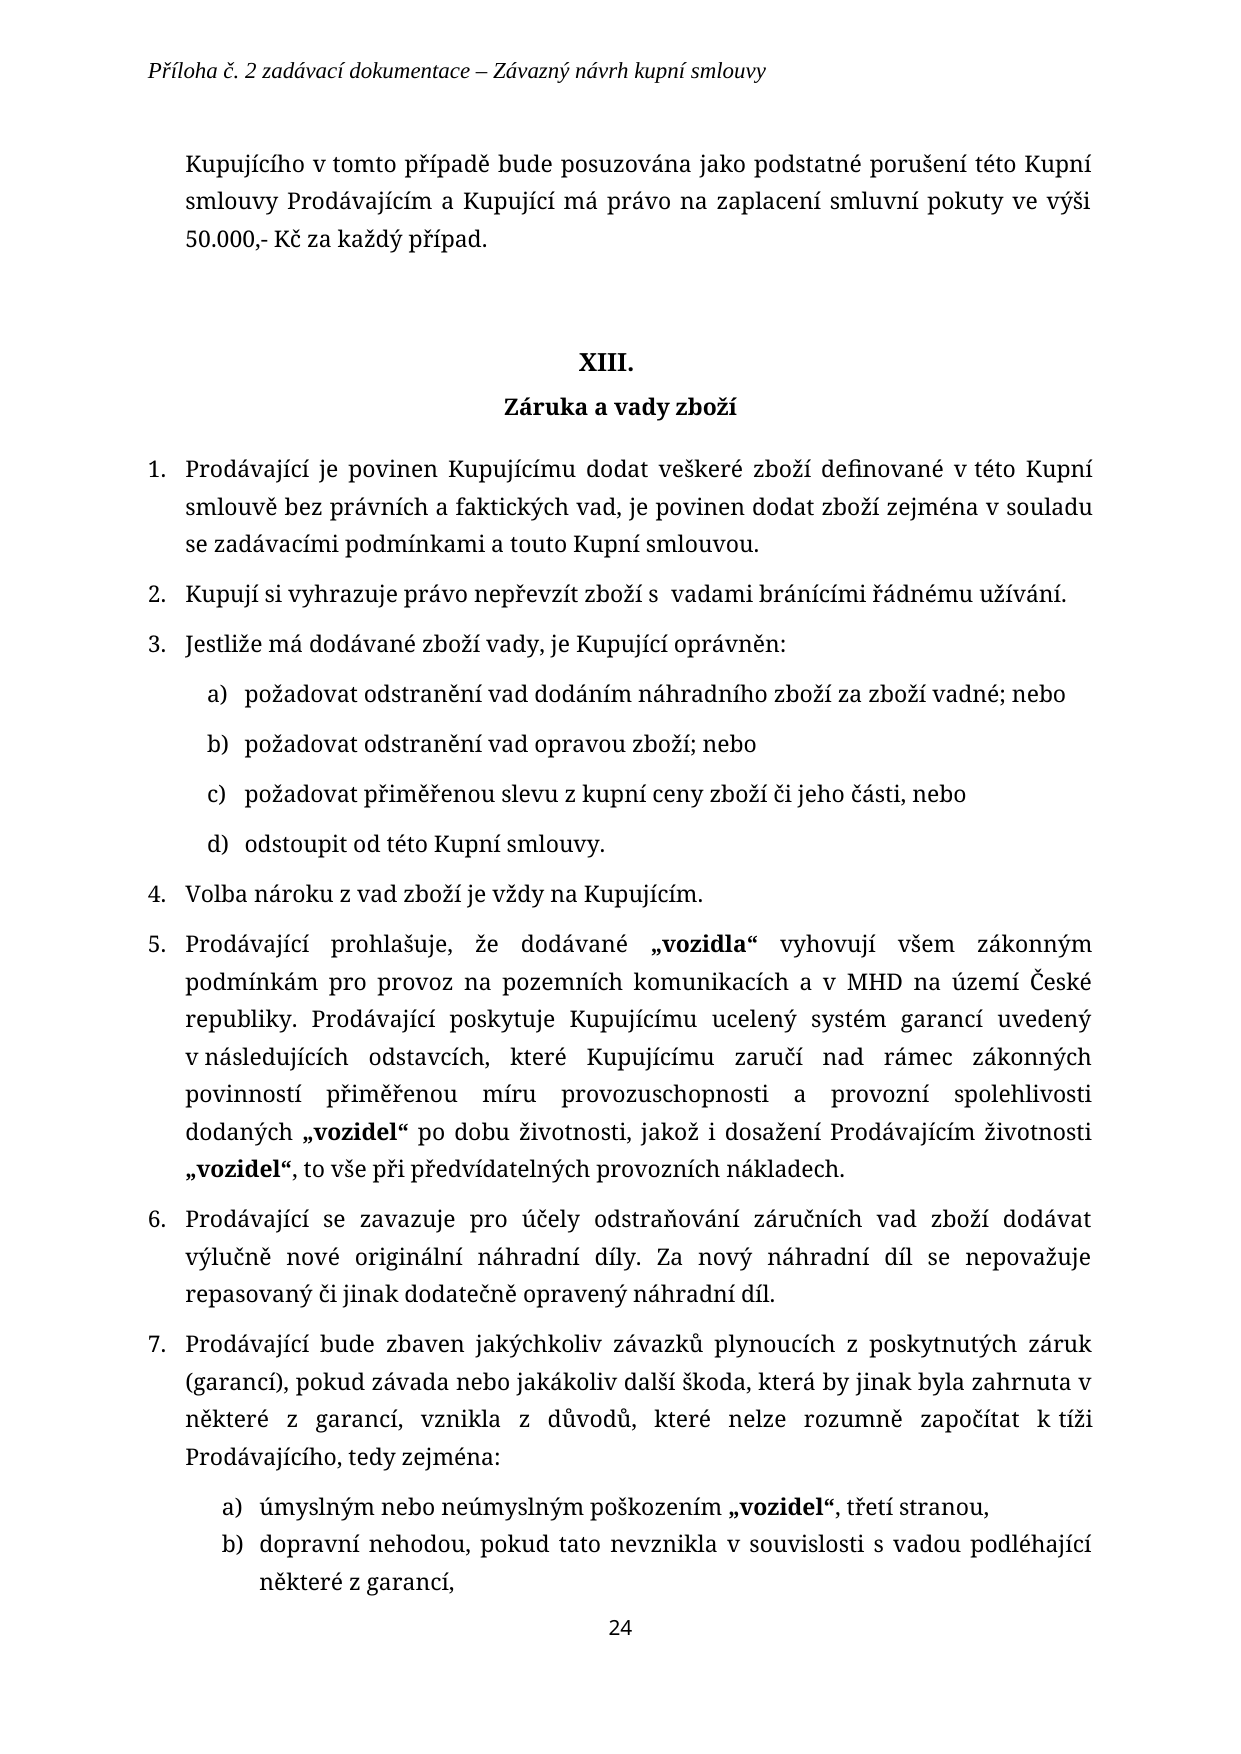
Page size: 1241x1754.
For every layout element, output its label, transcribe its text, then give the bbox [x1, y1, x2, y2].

text Záruka a vady zboží [148, 391, 1093, 422]
list Volba nároku z vad zboží je vždy na Kupujícím. [148, 878, 1093, 909]
list dopravní nehodou, pokud tato nevznikla v souvislosti s vadou podléhající některé z garancí, [222, 1528, 1093, 1597]
list požadovat odstranění vad opravou zboží; nebo [207, 728, 1093, 759]
list odstoupit od této Kupní smlouvy. [207, 828, 1093, 859]
list Kupují si vyhrazuje právo nepřevzít zboží s vadami bránícími řádnému užívání. [148, 578, 1093, 609]
list úmyslným nebo neúmyslným poškozením „vozidel“, třetí stranou, [222, 1491, 1093, 1522]
list Prodávající prohlašuje, že dodávané „vozidla“ vyhovují všem zákonným podmínkám pro provoz na pozemních komunikacích a v MHD na území České republiky. Prodávající poskytuje Kupujícímu ucelený systém garancí uvedený v následujících odstavcích, které Kupujícímu zaručí nad rámec zákonných povinností přiměřenou míru provozuschopnosti a provozní spolehlivosti dodaných „vozidel“ po dobu životnosti, jakož i dosažení Prodávajícím životnosti „vozidel“, to vše při předvídatelných provozních nákladech. [148, 928, 1093, 1184]
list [148, 148, 1093, 254]
list Jestliže má dodávané zboží vady, je Kupující oprávněn: [148, 628, 1093, 659]
list Prodávající se zavazuje pro účely odstraňování záručních vad zboží dodávat výlučně nové originální náhradní díly. Za nový náhradní díl se nepovažuje repasovaný či jinak dodatečně opravený náhradní díl. [148, 1203, 1093, 1309]
list Prodávající je povinen Kupujícímu dodat veškeré zboží definované v této Kupní smlouvě bez právních a faktických vad, je povinen dodat zboží zejména v souladu se zadávacími podmínkami a touto Kupní smlouvou. [148, 453, 1093, 559]
list Prodávající bude zbaven jakýchkoliv závazků plynoucích z poskytnutých záruk (garancí), pokud závada nebo jakákoliv další škoda, která by jinak byla zahrnuta v některé z garancí, vznikla z důvodů, které nelze rozumně započítat k tíži Prodávajícího, tedy zejména: [148, 1328, 1093, 1472]
list požadovat přiměřenou slevu z kupní ceny zboží či jeho části, nebo [207, 778, 1093, 809]
list požadovat odstranění vad dodáním náhradního zboží za zboží vadné; nebo [207, 678, 1093, 709]
